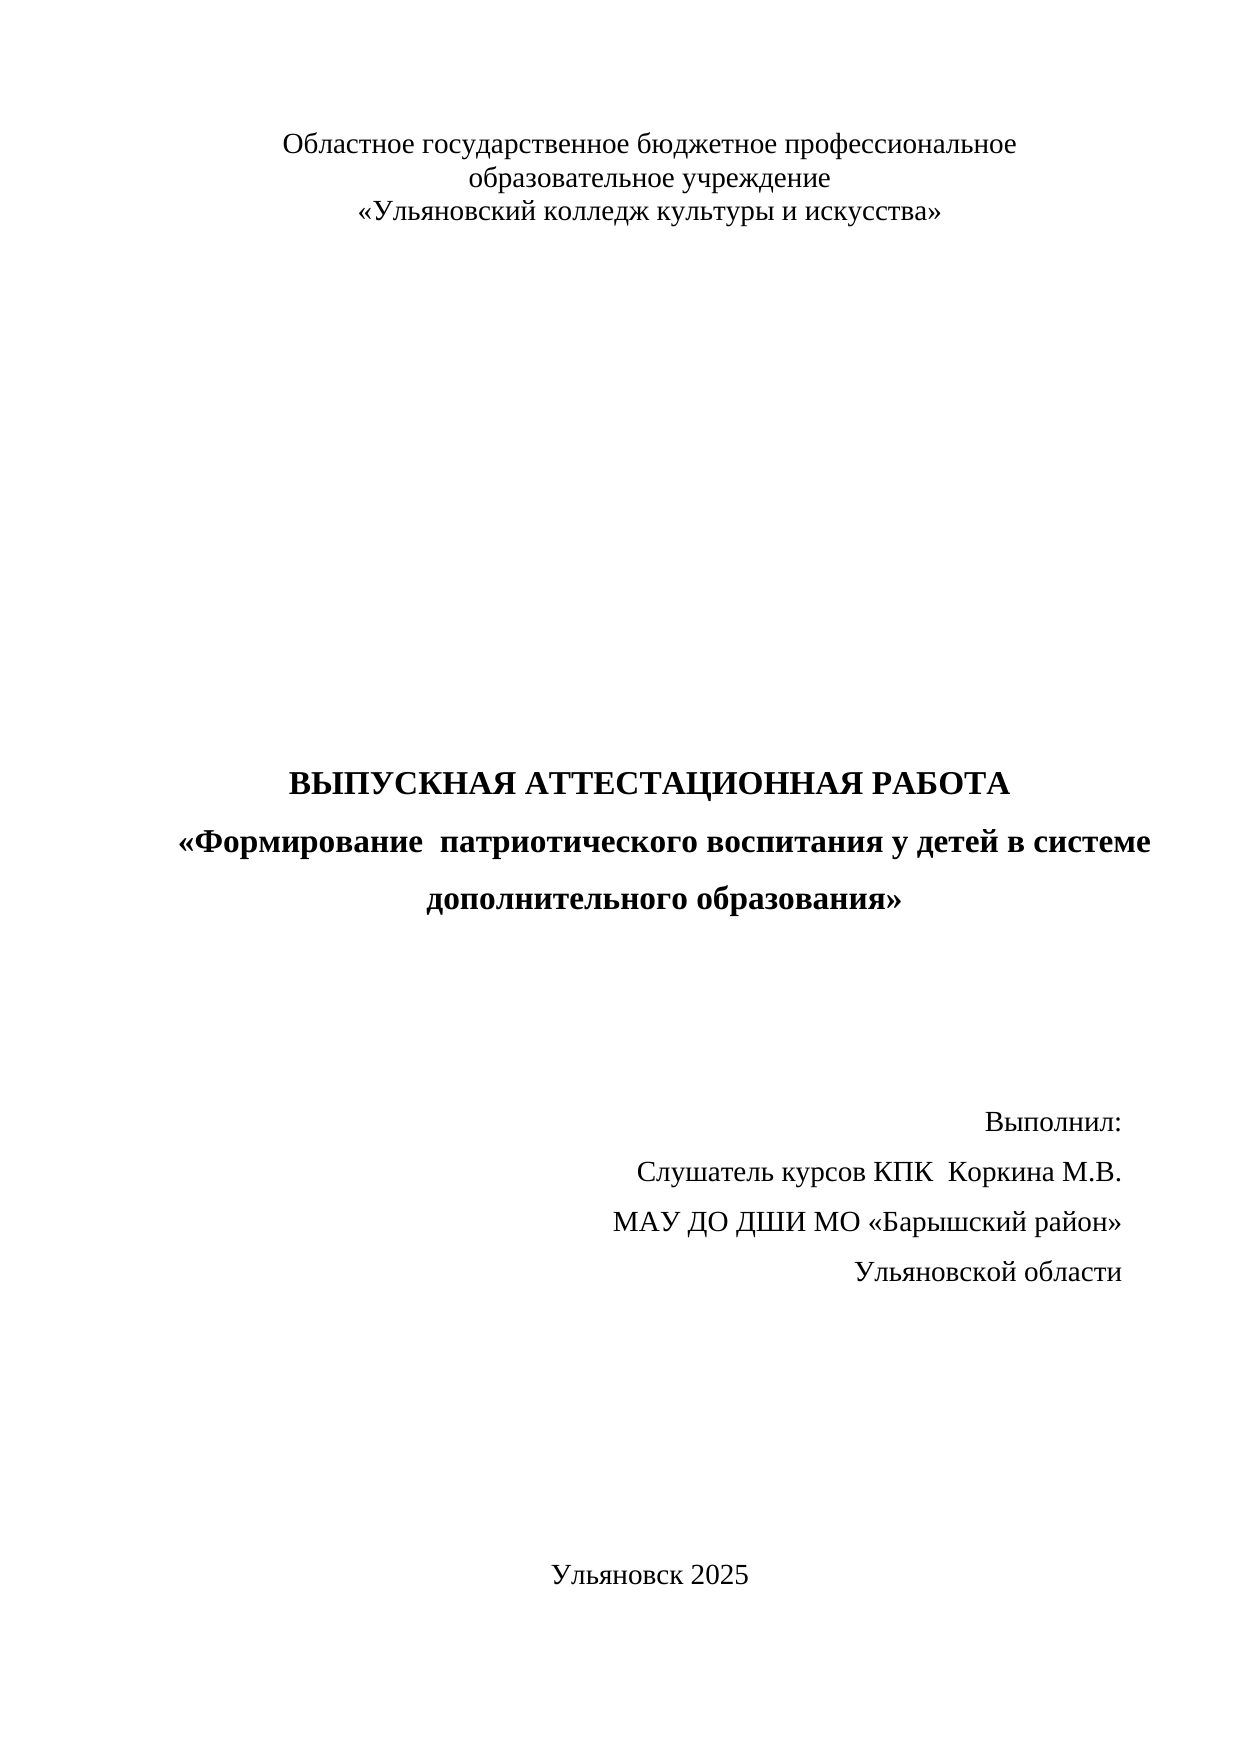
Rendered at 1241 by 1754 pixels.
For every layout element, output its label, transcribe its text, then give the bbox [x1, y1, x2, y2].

text Ульяновской области [177, 1254, 1122, 1288]
text Выполнил: [177, 1104, 1122, 1137]
text МАУ ДО ДШИ МО «Барышский район» [177, 1204, 1122, 1238]
text «Ульяновский колледж культуры и искусства» [177, 193, 1122, 227]
text Слушатель курсов КПК Коркина М.В. [177, 1154, 1122, 1187]
text Областное государственное бюджетное профессиональное образовательное учреждение [177, 126, 1122, 193]
text «Формирование патриотического воспитания у детей в системе дополнительного образования» [177, 821, 1152, 917]
text Ульяновск 2025 [177, 1557, 1122, 1591]
text ВЫПУСКНАЯ АТТЕСТАЦИОННАЯ РАБОТА [177, 763, 1122, 802]
